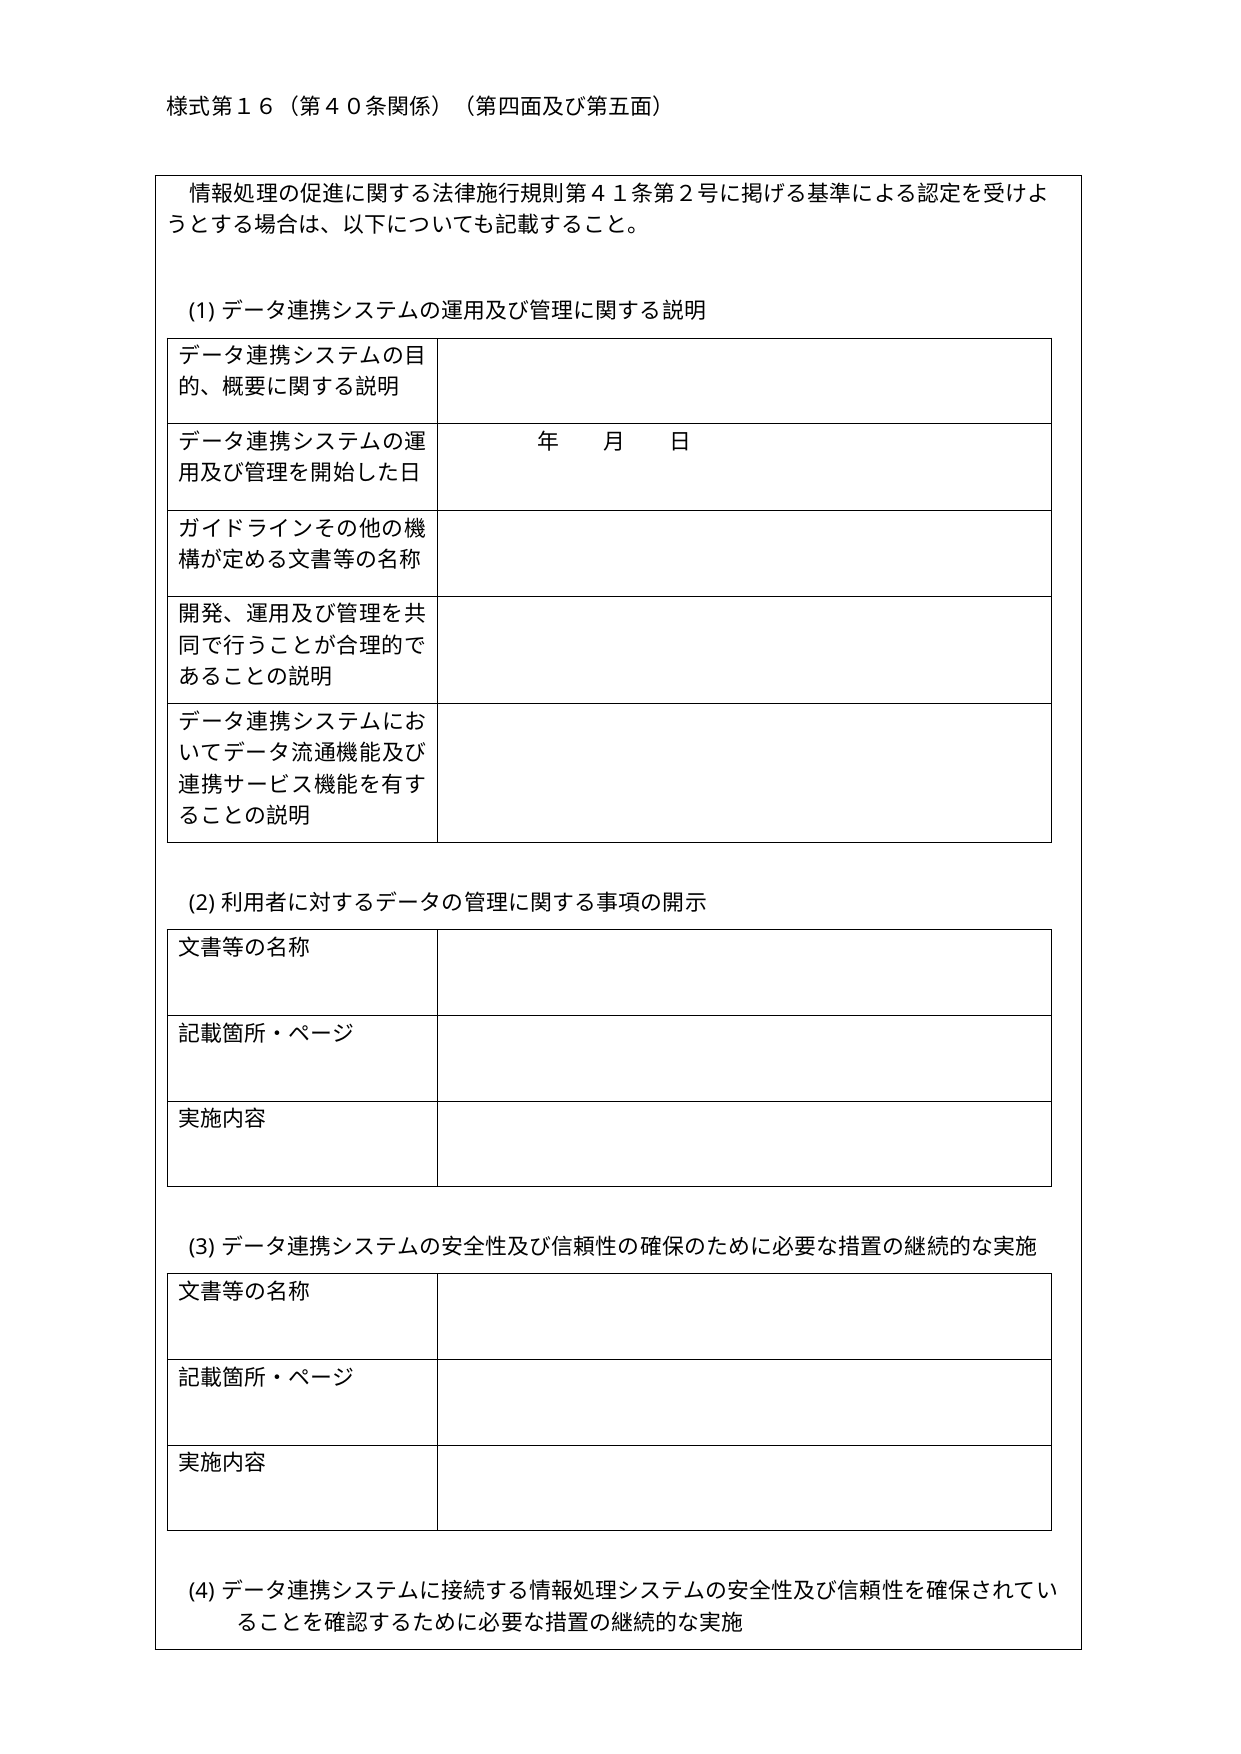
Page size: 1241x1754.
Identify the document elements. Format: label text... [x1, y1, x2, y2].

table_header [156, 176, 1081, 1649]
text 様式第１６（第４０条関係）（第四面及び第五面） [167, 89, 1070, 120]
